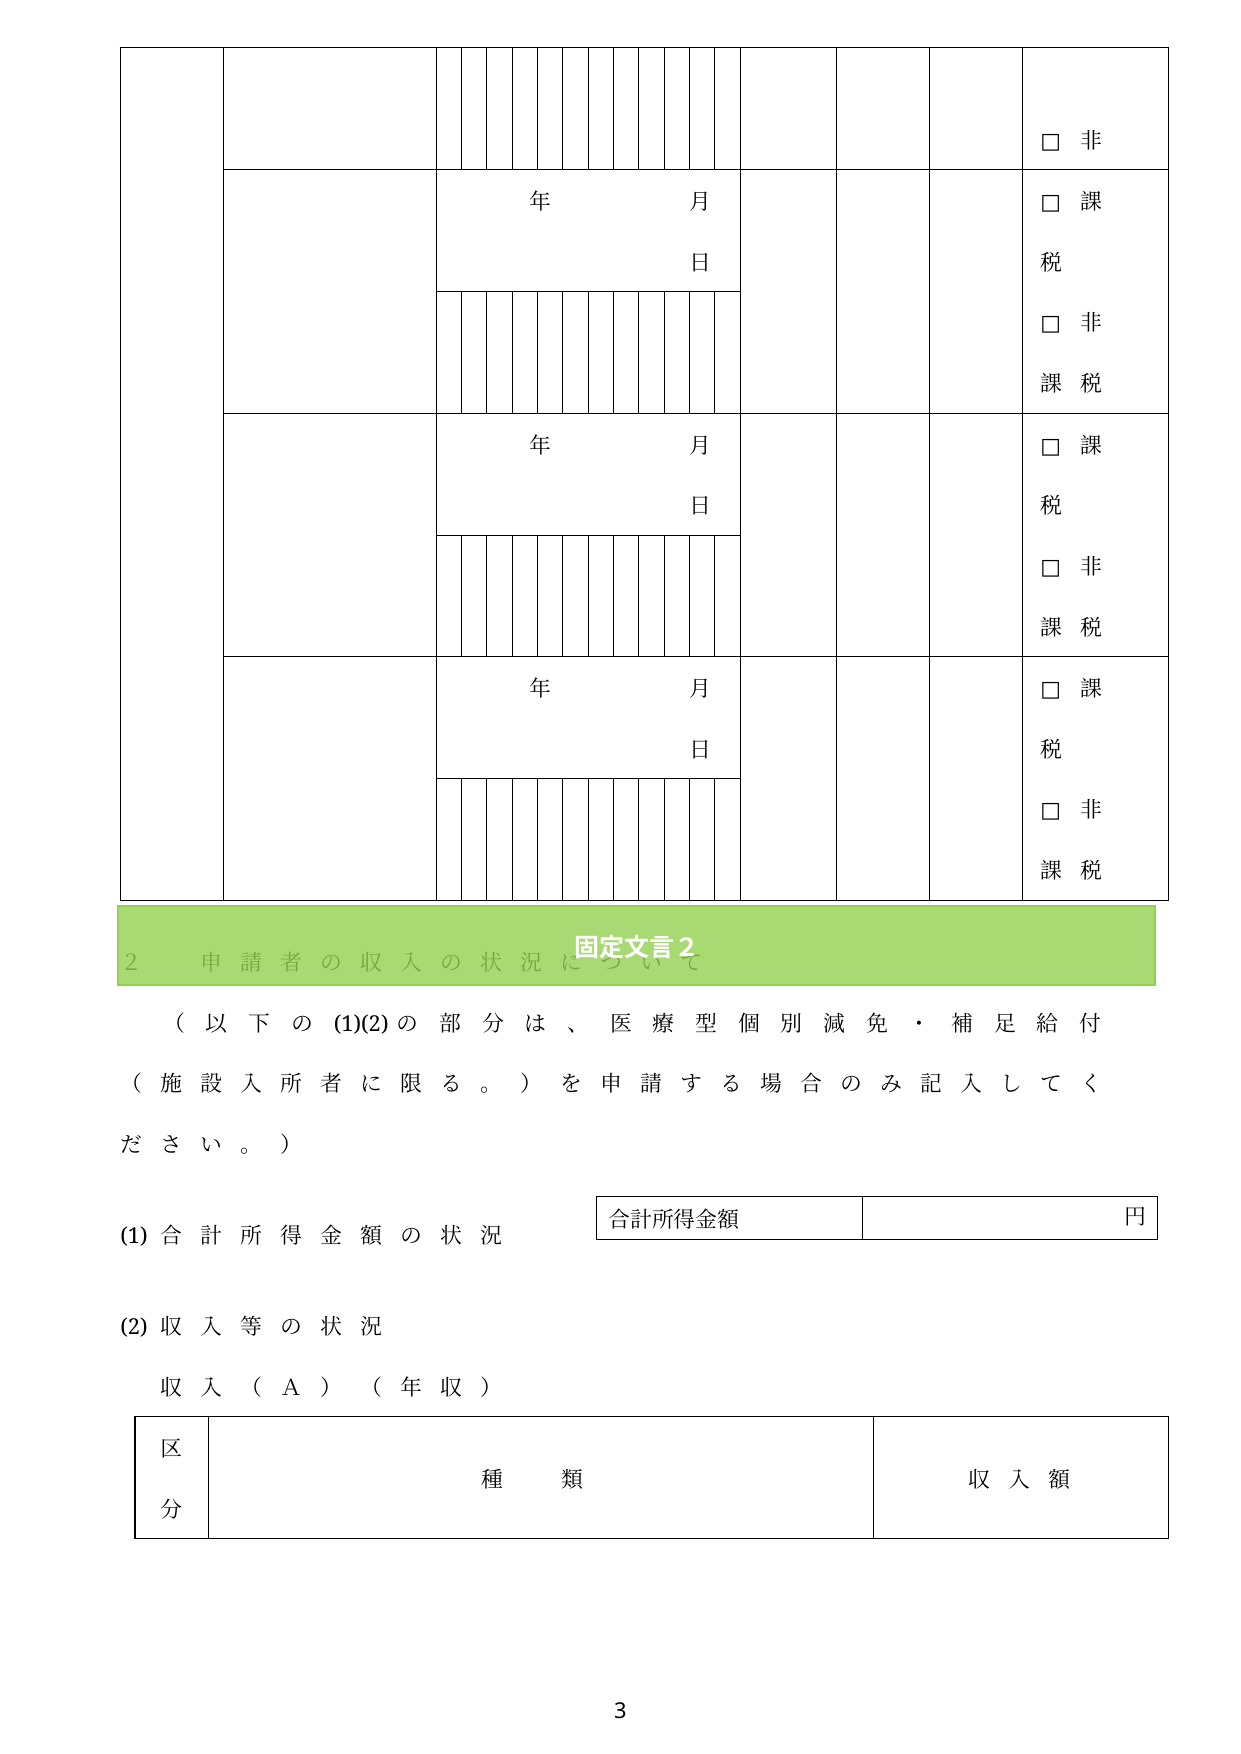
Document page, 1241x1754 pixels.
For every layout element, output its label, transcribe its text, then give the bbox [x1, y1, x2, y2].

table_cell [462, 779, 486, 899]
table_cell [462, 48, 486, 169]
list 収入等の状況 [120, 1294, 1120, 1355]
table_cell [665, 536, 689, 656]
table_cell [589, 779, 613, 899]
table_cell [690, 536, 714, 656]
table_cell [665, 779, 689, 899]
table_cell [538, 536, 562, 656]
table_cell 年 月 日 [437, 657, 740, 778]
table_cell [690, 48, 714, 169]
table_cell [437, 292, 461, 412]
table_cell [437, 779, 461, 899]
table_cell [614, 779, 638, 899]
table_cell [639, 536, 664, 656]
text （以下の(1)(2)の部分は、医療型個別減免・補足給付（施設入所者に限る。）を申請する場合のみ記入してください。） [120, 991, 1120, 1173]
table_cell [487, 536, 512, 656]
table_cell [837, 657, 929, 899]
table_cell 年 月 日 [437, 170, 740, 291]
table_cell [715, 292, 740, 412]
table_cell [690, 779, 714, 899]
table_cell [513, 536, 537, 656]
table_header 収入額 [874, 1417, 1168, 1538]
table_cell [513, 292, 537, 412]
table_cell [741, 657, 836, 899]
table_cell [715, 48, 740, 169]
table_cell [487, 292, 512, 412]
table_cell [487, 48, 512, 169]
table_cell [437, 536, 461, 656]
table_cell [224, 414, 436, 656]
table_cell [614, 536, 638, 656]
table_cell [462, 292, 486, 412]
table_cell [563, 292, 588, 412]
table_cell [639, 779, 664, 899]
table_cell [589, 48, 613, 169]
table_cell [224, 170, 436, 412]
table_cell [930, 414, 1022, 656]
table_cell [589, 292, 613, 412]
table_header 区分 [136, 1417, 208, 1538]
table_cell [930, 170, 1022, 412]
list 合計所得金額の状況 [120, 1204, 1120, 1264]
table_cell [513, 779, 537, 899]
table_header 種 類 [209, 1417, 873, 1538]
table_header 合計所得金額 [597, 1197, 862, 1239]
table_cell [563, 779, 588, 899]
table_cell [639, 48, 664, 169]
table_cell [614, 48, 638, 169]
table_cell [538, 292, 562, 412]
table_cell [639, 292, 664, 412]
table_cell [487, 779, 512, 899]
table_cell [563, 48, 588, 169]
table_cell [741, 170, 836, 412]
table_cell [837, 170, 929, 412]
table_cell □課税 □非課税 [1023, 414, 1168, 656]
table_cell [437, 48, 461, 169]
table_cell [462, 536, 486, 656]
table_cell [665, 292, 689, 412]
table_cell [665, 48, 689, 169]
table_cell [513, 48, 537, 169]
text 収入（Ａ）（年収） [120, 1355, 1120, 1416]
table_cell □課税 □非課税 [1023, 657, 1168, 899]
table_cell [538, 779, 562, 899]
table_cell □課税 □非課税 [1023, 170, 1168, 412]
table_header 円 [863, 1197, 1157, 1239]
table_cell [563, 536, 588, 656]
table_cell [690, 292, 714, 412]
table_cell 年 月 日 [437, 414, 740, 535]
table_cell [837, 414, 929, 656]
table_cell [538, 48, 562, 169]
table_cell [715, 779, 740, 899]
table_cell [715, 536, 740, 656]
table_cell [614, 292, 638, 412]
table_cell [589, 536, 613, 656]
table_cell [224, 657, 436, 899]
table_cell [930, 657, 1022, 899]
table_cell [741, 414, 836, 656]
